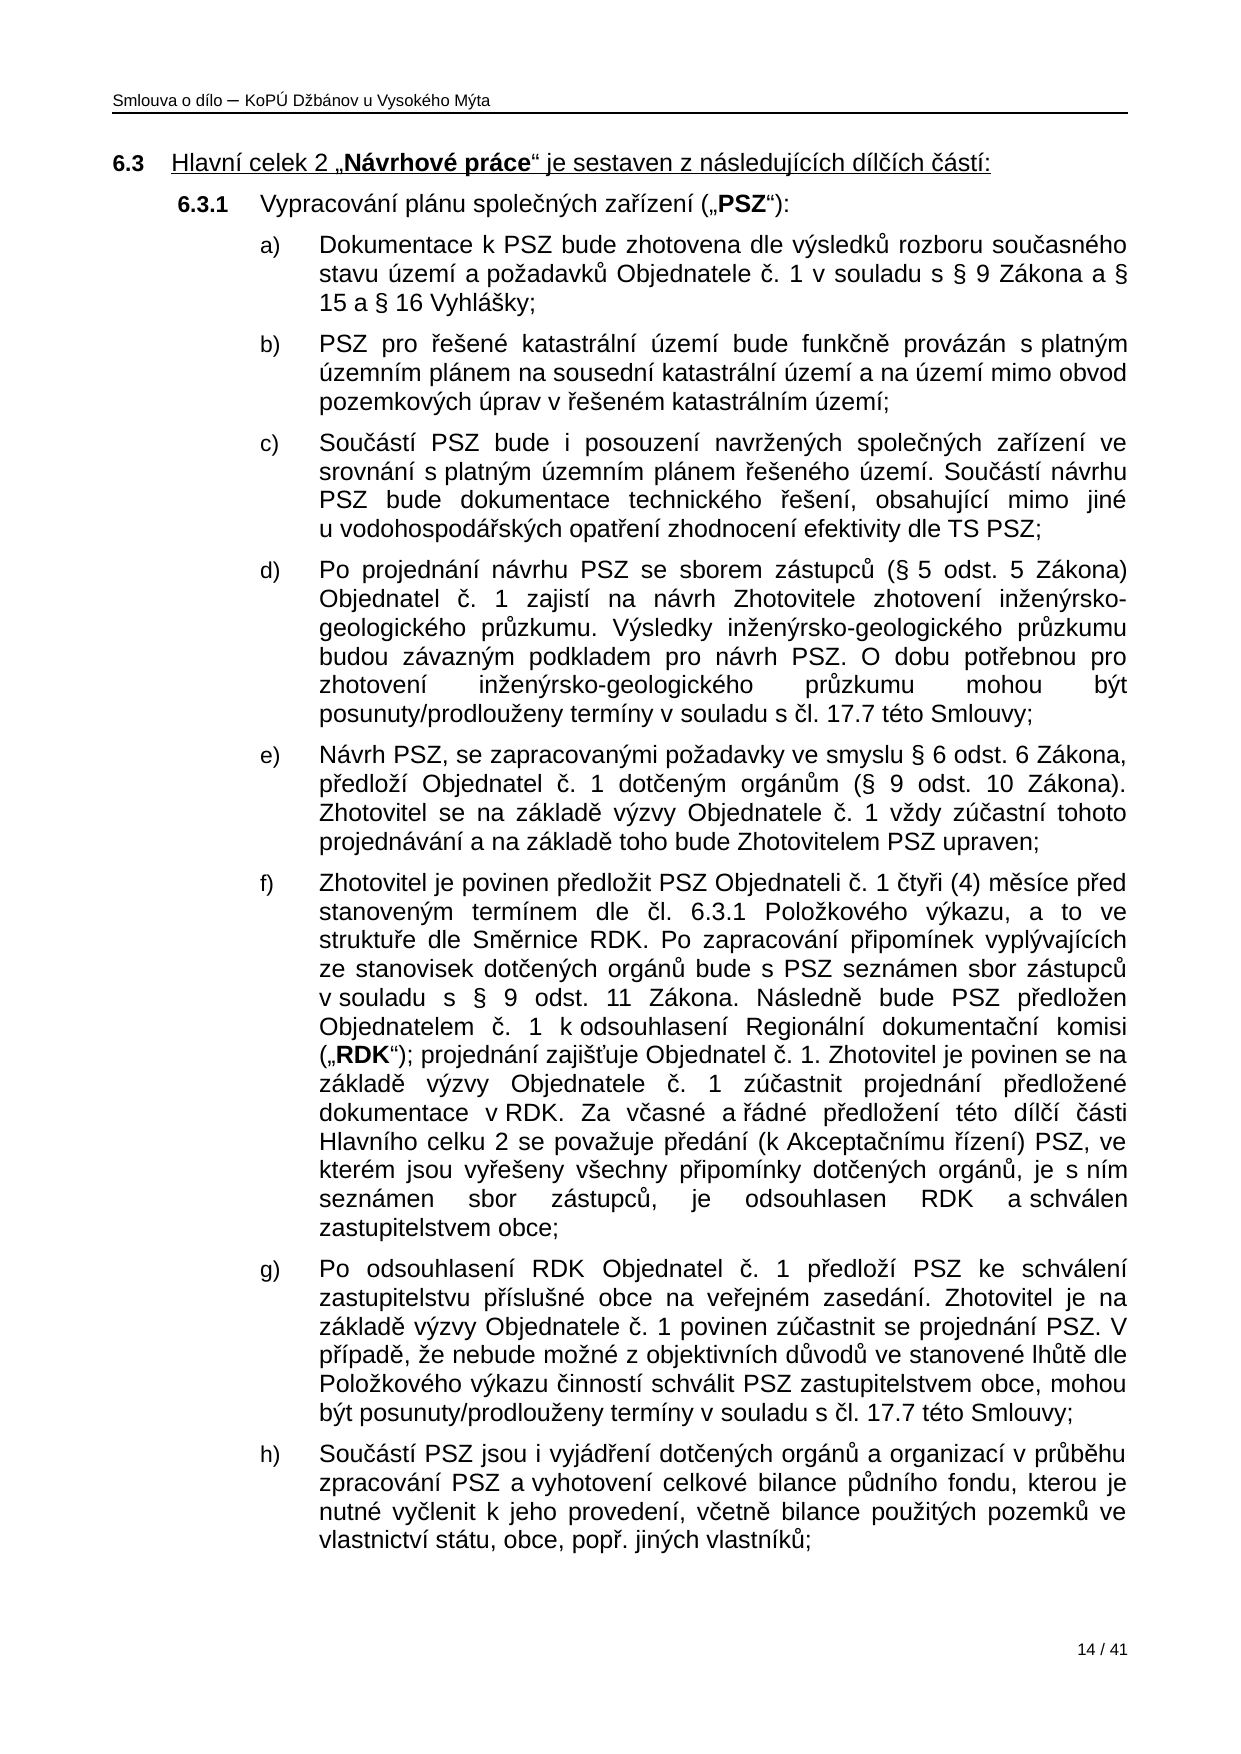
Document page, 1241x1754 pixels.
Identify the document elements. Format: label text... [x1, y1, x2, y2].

text Vypracování plánu společných zařízení („PSZ“): [177, 189, 1128, 218]
list Zhotovitel je povinen předložit PSZ Objednateli č. 1 čtyři (4) měsíce před stanoveným termínem dle čl. 6.3.1 Položkového výkazu, a to ve struktuře dle Směrnice RDK. Po zapracování připomínek vyplývajících ze stanovisek dotčených orgánů bude s PSZ seznámen sbor zástupců v souladu s § 9 odst. 11 Zákona. Následně bude PSZ předložen Objednatelem č. 1 k odsouhlasení Regionální dokumentační komisi („RDK“); projednání zajišťuje Objednatel č. 1. Zhotovitel je povinen se na základě výzvy Objednatele č. 1 zúčastnit projednání předložené dokumentace v RDK. Za včasné a řádné předložení této dílčí části Hlavního celku 2 se považuje předání (k Akceptačnímu řízení) PSZ, ve kterém jsou vyřešeny všechny připomínky dotčených orgánů, je s ním seznámen sbor zástupců, je odsouhlasen RDK a schválen zastupitelstvem obce; [260, 868, 1128, 1241]
list Návrh PSZ, se zapracovanými požadavky ve smyslu § 6 odst. 6 Zákona, předloží Objednatel č. 1 dotčeným orgánům (§ 9 odst. 10 Zákona). Zhotovitel se na základě výzvy Objednatele č. 1 vždy zúčastní tohoto projednávání a na základě toho bude Zhotovitelem PSZ upraven; [260, 740, 1128, 855]
list Dokumentace k PSZ bude zhotovena dle výsledků rozboru současného stavu území a požadavků Objednatele č. 1 v souladu s § 9 Zákona a § 15 a § 16 Vyhlášky; [260, 230, 1128, 316]
list Součástí PSZ jsou i vyjádření dotčených orgánů a organizací v průběhu zpracování PSZ a vyhotovení celkové bilance půdního fondu, kterou je nutné vyčlenit k jeho provedení, včetně bilance použitých pozemků ve vlastnictví státu, obce, popř. jiných vlastníků; [260, 1439, 1128, 1554]
list PSZ pro řešené katastrální území bude funkčně provázán s platným územním plánem na sousední katastrální území a na území mimo obvod pozemkových úprav v řešeném katastrálním území; [260, 329, 1128, 415]
text Hlavní celek 2 „Návrhové práce“ je sestaven z následujících dílčích částí: [112, 148, 1128, 176]
list Součástí PSZ bude i posouzení navržených společných zařízení ve srovnání s platným územním plánem řešeného území. Součástí návrhu PSZ bude dokumentace technického řešení, obsahující mimo jiné u vodohospodářských opatření zhodnocení efektivity dle TS PSZ; [260, 428, 1128, 543]
list Po projednání návrhu PSZ se sborem zástupců (§ 5 odst. 5 Zákona) Objednatel č. 1 zajistí na návrh Zhotovitele zhotovení inženýrsko-geologického průzkumu. Výsledky inženýrsko-geologického průzkumu budou závazným podkladem pro návrh PSZ. O dobu potřebnou pro zhotovení inženýrsko-geologického průzkumu mohou být posunuty/prodlouženy termíny v souladu s čl. 17.7 této Smlouvy; [260, 555, 1128, 728]
list Po odsouhlasení RDK Objednatel č. 1 předloží PSZ ke schválení zastupitelstvu příslušné obce na veřejném zasedání. Zhotovitel je na základě výzvy Objednatele č. 1 povinen zúčastnit se projednání PSZ. V případě, že nebude možné z objektivních důvodů ve stanovené lhůtě dle Položkového výkazu činností schválit PSZ zastupitelstvem obce, mohou být posunuty/prodlouženy termíny v souladu s čl. 17.7 této Smlouvy; [260, 1254, 1128, 1426]
